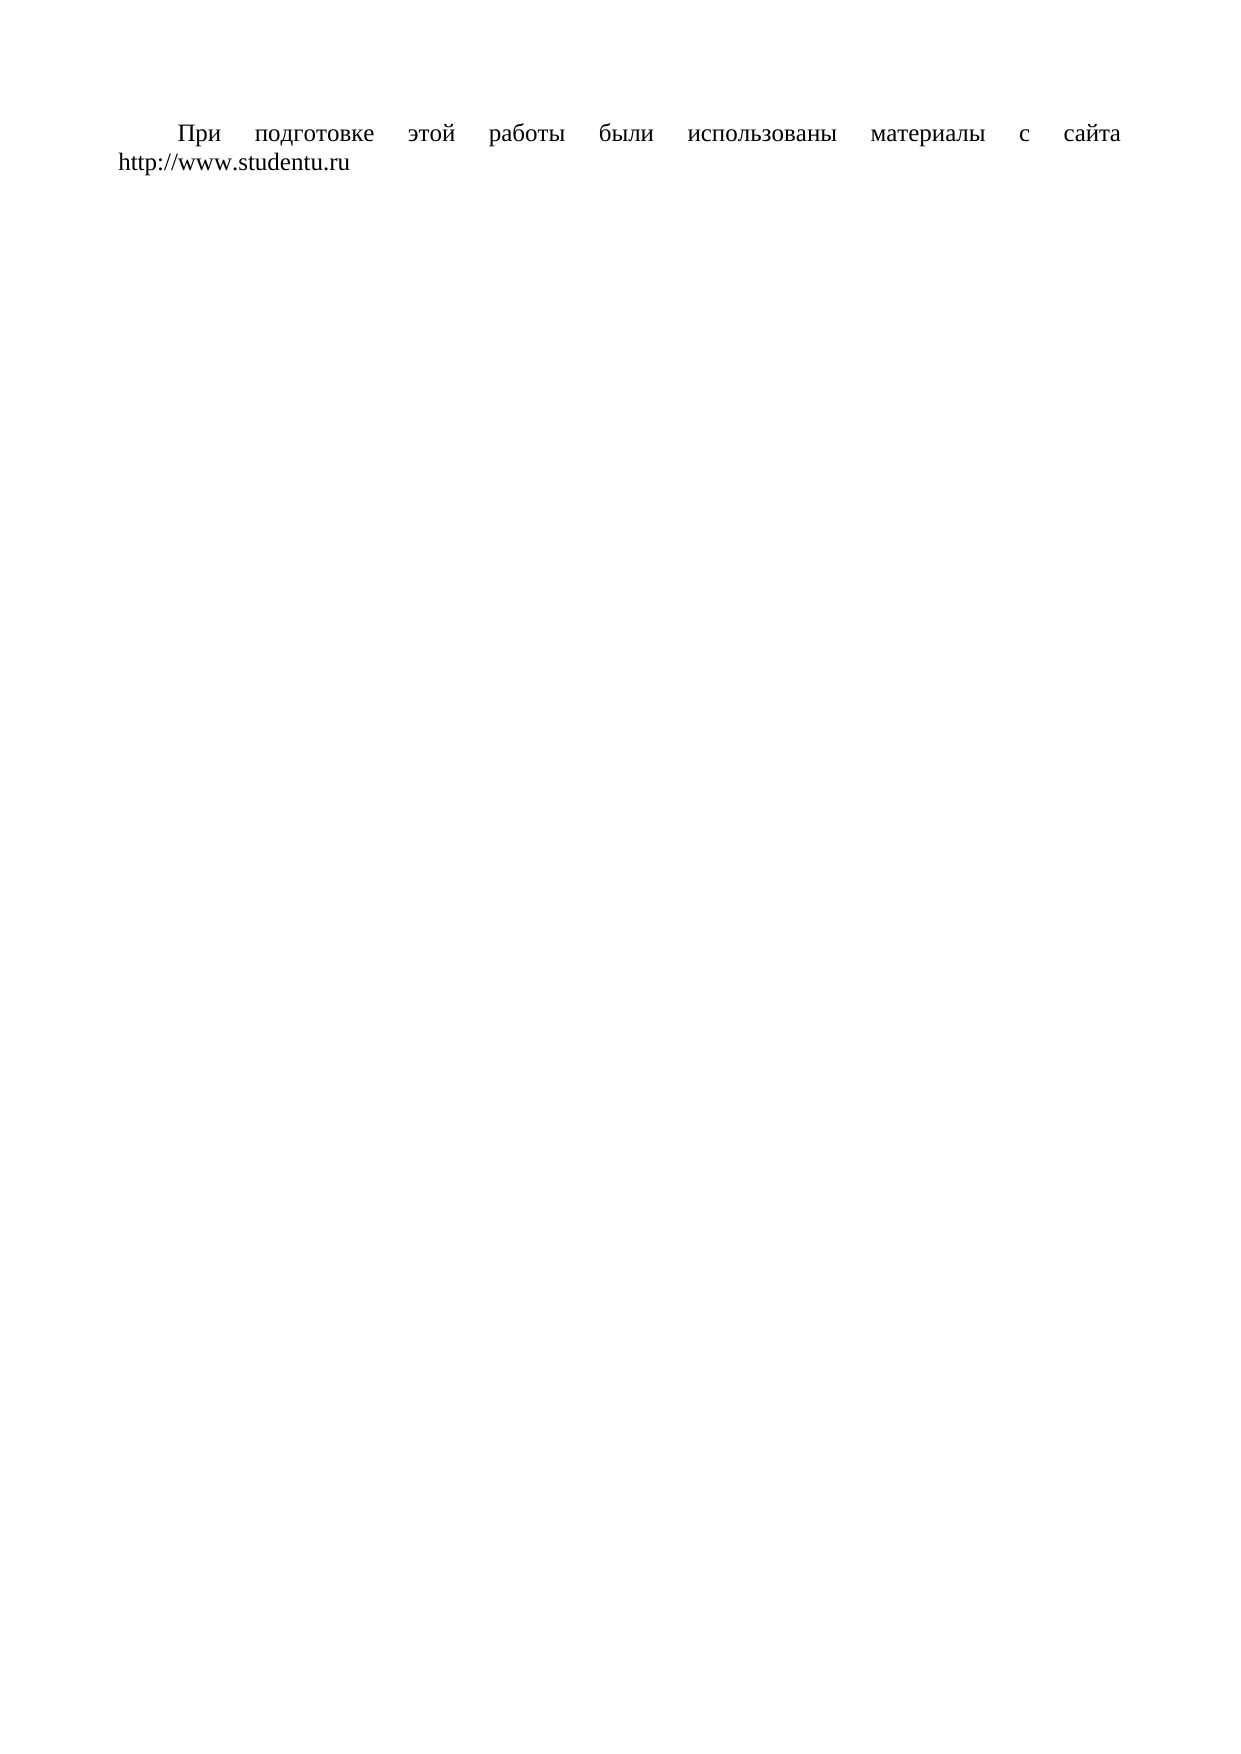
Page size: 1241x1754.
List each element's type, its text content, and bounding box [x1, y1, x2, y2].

text При подготовке этой работы были использованы материалы с сайта http://www.studentu.ru [118, 118, 1122, 176]
